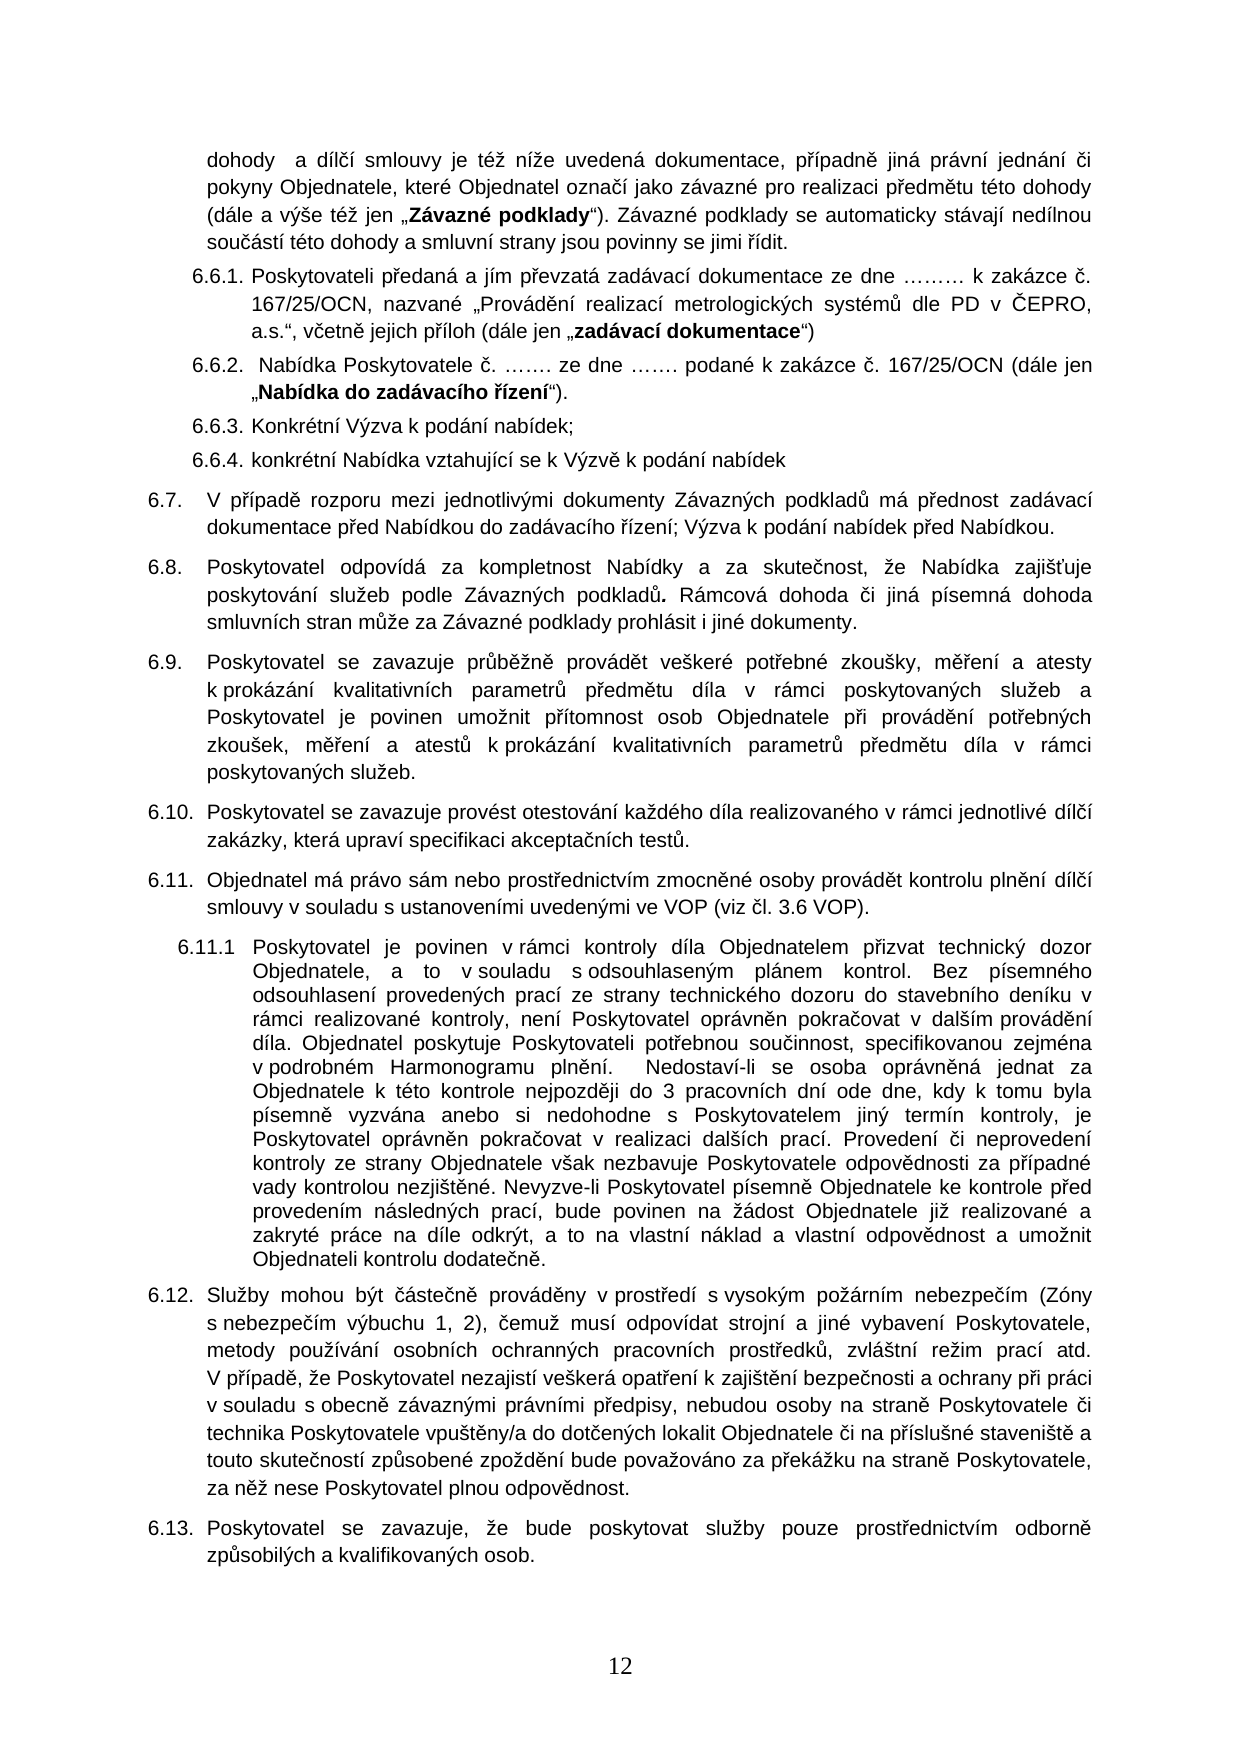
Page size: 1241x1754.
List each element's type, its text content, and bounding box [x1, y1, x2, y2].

subtitle Poskytovateli předaná a jím převzatá zadávací dokumentace ze dne ……… k zakázce č. 167/25/OCN, nazvané „Provádění realizací metrologických systémů dle PD v ČEPRO, a.s.“, včetně jejich příloh (dále jen „zadávací dokumentace“) [192, 264, 1093, 343]
subtitle Nabídka Poskytovatele č. ……. ze dne ……. podané k zakázce č. 167/25/OCN (dále jen „Nabídka do zadávacího řízení“). [192, 353, 1093, 404]
subtitle Poskytovatel se zavazuje průběžně provádět veškeré potřebné zkoušky, měření a atesty k prokázání kvalitativních parametrů předmětu díla v rámci poskytovaných služeb a Poskytovatel je povinen umožnit přítomnost osob Objednatele při provádění potřebných zkoušek, měření a atestů k prokázání kvalitativních parametrů předmětu díla v rámci poskytovaných služeb. [148, 650, 1093, 784]
subtitle konkrétní Nabídka vztahující se k Výzvě k podání nabídek [192, 448, 1093, 472]
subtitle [148, 148, 1093, 254]
list Poskytovatel je povinen v rámci kontroly díla Objednatelem přizvat technický dozor Objednatele, a to v souladu s odsouhlaseným plánem kontrol. Bez písemného odsouhlasení provedených prací ze strany technického dozoru do stavebního deníku v rámci realizované kontroly, není Poskytovatel oprávněn pokračovat v dalším provádění díla. Objednatel poskytuje Poskytovateli potřebnou součinnost, specifikovanou zejména v podrobném Harmonogramu plnění. Nedostaví-li se osoba oprávněná jednat za Objednatele k této kontrole nejpozději do 3 pracovních dní ode dne, kdy k tomu byla písemně vyzvána anebo si nedohodne s Poskytovatelem jiný termín kontroly, je Poskytovatel oprávněn pokračovat v realizaci dalších prací. Provedení či neprovedení kontroly ze strany Objednatele však nezbavuje Poskytovatele odpovědnosti za případné vady kontrolou nezjištěné. Nevyzve-li Poskytovatel písemně Objednatele ke kontrole před provedením následných prací, bude povinen na žádost Objednatele již realizované a zakryté práce na díle odkrýt, a to na vlastní náklad a vlastní odpovědnost a umožnit Objednateli kontrolu dodatečně. [177, 935, 1093, 1271]
subtitle Poskytovatel se zavazuje, že bude poskytovat služby pouze prostřednictvím odborně způsobilých a kvalifikovaných osob. [148, 1516, 1093, 1567]
subtitle Poskytovatel odpovídá za kompletnost Nabídky a za skutečnost, že Nabídka zajišťuje poskytování služeb podle Závazných podkladů. Rámcová dohoda či jiná písemná dohoda smluvních stran může za Závazné podklady prohlásit i jiné dokumenty. [148, 555, 1093, 634]
subtitle Služby mohou být částečně prováděny v prostředí s vysokým požárním nebezpečím (Zóny s nebezpečím výbuchu 1, 2), čemuž musí odpovídat strojní a jiné vybavení Poskytovatele, metody používání osobních ochranných pracovních prostředků, zvláštní režim prací atd. V případě, že Poskytovatel nezajistí veškerá opatření k zajištění bezpečnosti a ochrany při práci v souladu s obecně závaznými právními předpisy, nebudou osoby na straně Poskytovatele či technika Poskytovatele vpuštěny/a do dotčených lokalit Objednatele či na příslušné staveniště a touto skutečností způsobené zpoždění bude považováno za překážku na straně Poskytovatele, za něž nese Poskytovatel plnou odpovědnost. [148, 1283, 1093, 1499]
subtitle Konkrétní Výzva k podání nabídek; [192, 414, 1093, 438]
subtitle Objednatel má právo sám nebo prostřednictvím zmocněné osoby provádět kontrolu plnění dílčí smlouvy v souladu s ustanoveními uvedenými ve VOP (viz čl. 3.6 VOP). [148, 868, 1093, 919]
subtitle V případě rozporu mezi jednotlivými dokumenty Závazných podkladů má přednost zadávací dokumentace před Nabídkou do zadávacího řízení; Výzva k podání nabídek před Nabídkou. [148, 488, 1093, 539]
subtitle Poskytovatel se zavazuje provést otestování každého díla realizovaného v rámci jednotlivé dílčí zakázky, která upraví specifikaci akceptačních testů. [148, 800, 1093, 852]
